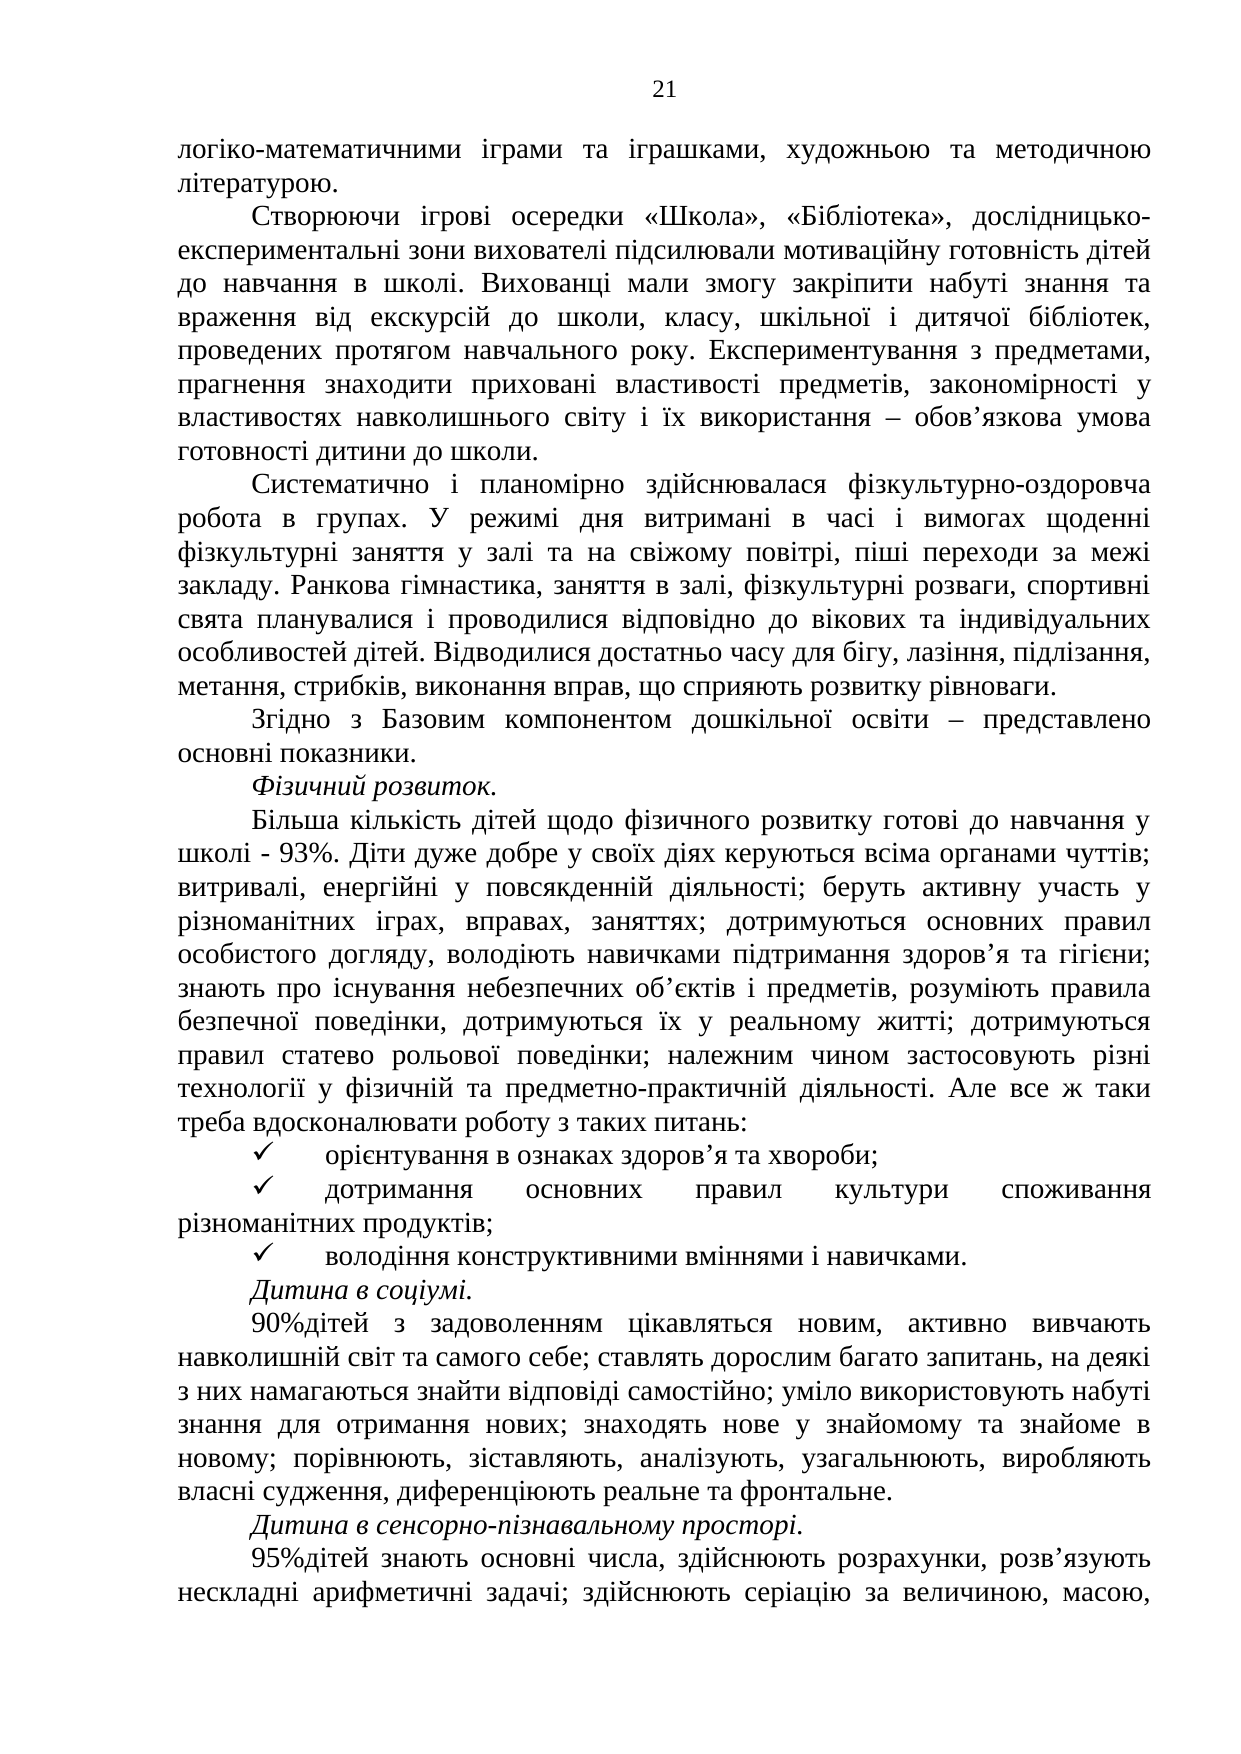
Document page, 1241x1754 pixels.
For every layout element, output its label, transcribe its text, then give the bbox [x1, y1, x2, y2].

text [177, 131, 1152, 198]
text Дитина в сенсорно-пізнавальному просторі. [177, 1507, 1152, 1540]
text Фізичний розвиток. [177, 768, 1152, 802]
list дотримання основних правил культури споживання різноманітних продуктів; [177, 1171, 1152, 1238]
list орієнтування в ознаках здоров’я та хвороби; [177, 1137, 1152, 1171]
text Створюючи ігрові осередки «Школа», «Бібліотека», дослідницько-експериментальні зони вихователі підсилювали мотиваційну готовність дітей до навчання в школі. Вихованці мали змогу закріпити набуті знання та враження від екскурсій до школи, класу, шкільної і дитячої бібліотек, проведених протягом навчального року. Експериментування з предметами, прагнення знаходити приховані властивості предметів, закономірності у властивостях навколишнього світу і їх використання – обов’язкова умова готовності дитини до школи. [177, 198, 1152, 467]
text Більша кількість дітей щодо фізичного розвитку готові до навчання у школі - 93%. Діти дуже добре у своїх діях керуються всіма органами чуттів; витривалі, енергійні у повсякденній діяльності; беруть активну участь у різноманітних іграх, вправах, заняттях; дотримуються основних правил особистого догляду, володіють навичками підтримання здоров’я та гігієни; знають про існування небезпечних об’єктів і предметів, розуміють правила безпечної поведінки, дотримуються їх у реальному житті; дотримуються правил статево рольової поведінки; належним чином застосовують різні технології у фізичній та предметно-практичній діяльності. Але все ж таки треба вдосконалювати роботу з таких питань: [177, 802, 1152, 1137]
text Згідно з Базовим компонентом дошкільної освіти – представлено основні показники. [177, 701, 1152, 768]
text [177, 1540, 1152, 1607]
text Систематично і планомірно здійснювалася фізкультурно-оздоровча робота в групах. У режимі дня витримані в часі і вимогах щоденні фізкультурні заняття у залі та на свіжому повітрі, піші переходи за межі закладу. Ранкова гімнастика, заняття в залі, фізкультурні розваги, спортивні свята планувалися і проводилися відповідно до вікових та індивідуальних особливостей дітей. Відводилися достатньо часу для бігу, лазіння, підлізання, метання, стрибків, виконання вправ, що сприяють розвитку рівноваги. [177, 467, 1152, 701]
text Дитина в соціумі. [177, 1272, 1152, 1306]
list володіння конструктивними вміннями і навичками. [177, 1238, 1152, 1272]
text 90%дітей з задоволенням цікавляться новим, активно вивчають навколишній світ та самого себе; ставлять дорослим багато запитань, на деякі з них намагаються знайти відповіді самостійно; уміло використовують набуті знання для отримання нових; знаходять нове у знайомому та знайоме в новому; порівнюють, зіставляють, аналізують, узагальнюють, виробляють власні судження, диференціюють реальне та фронтальне. [177, 1306, 1152, 1507]
